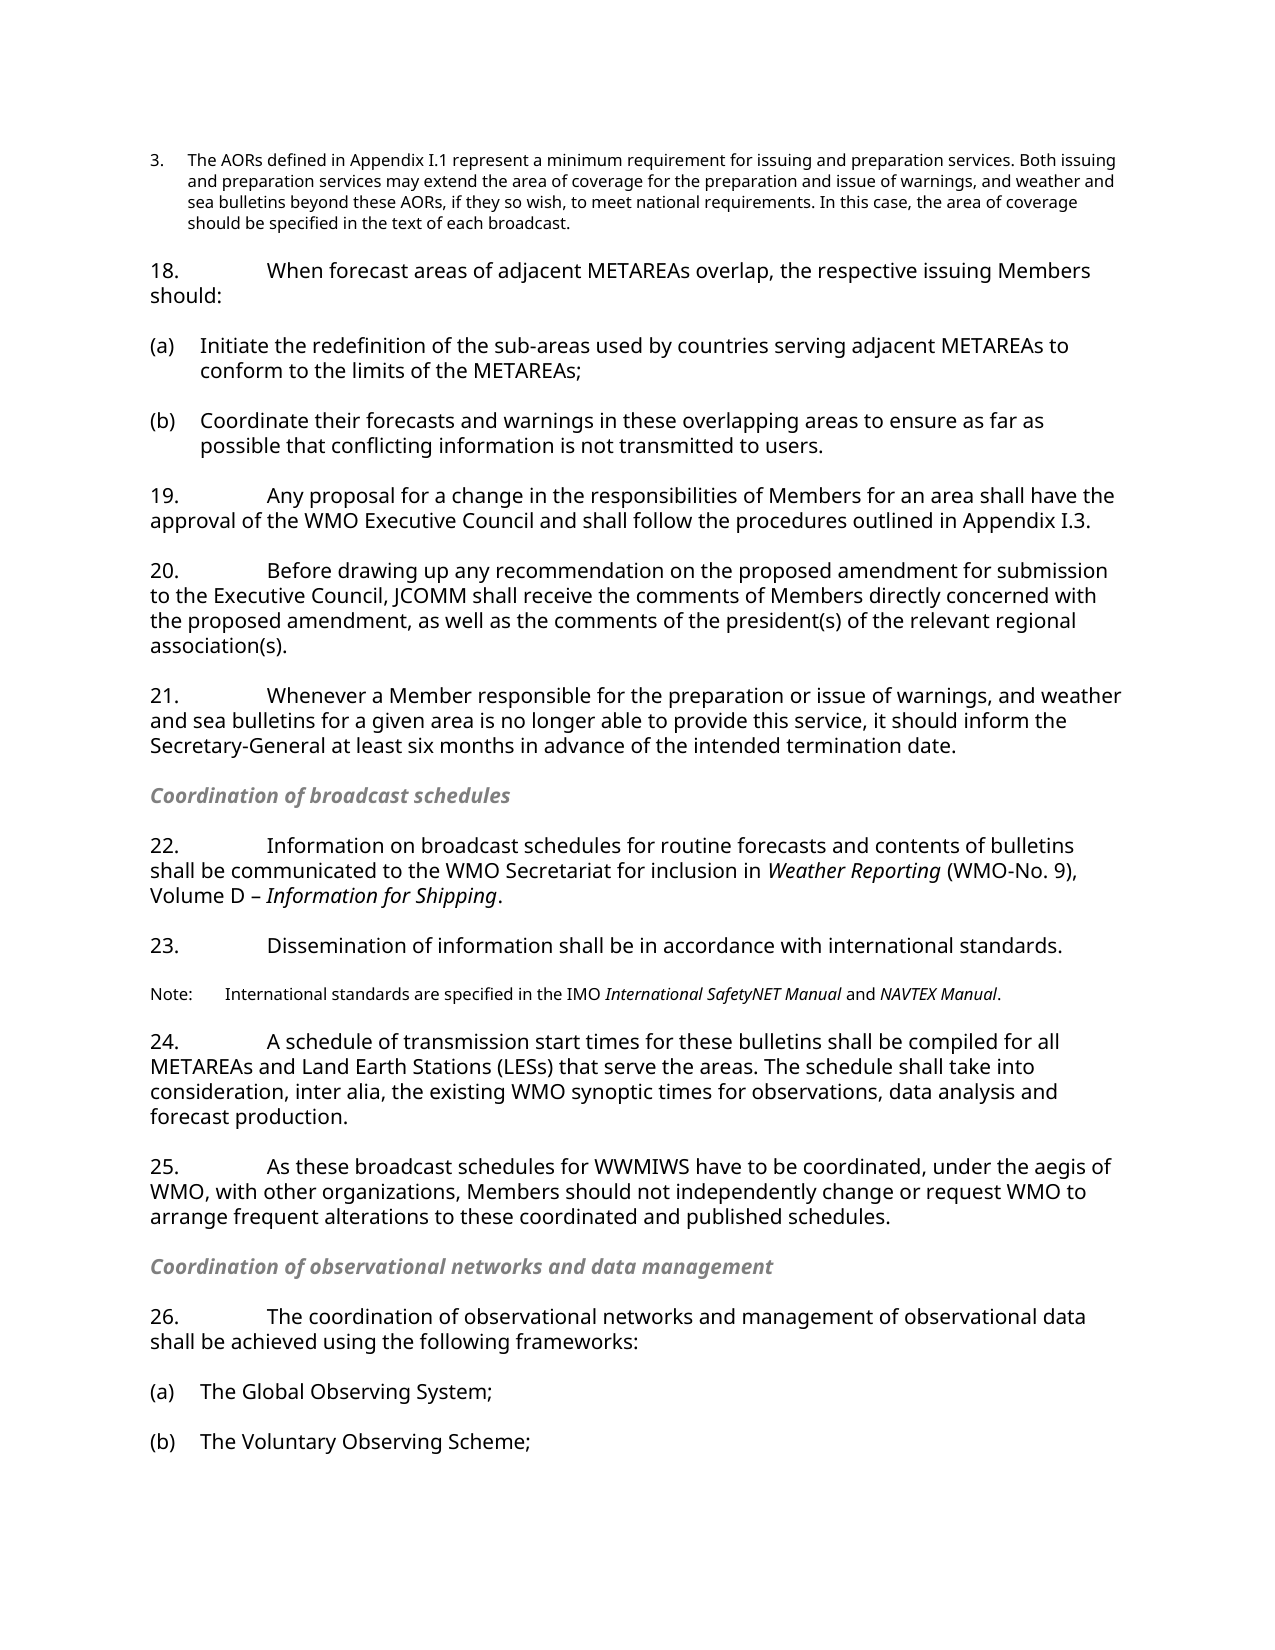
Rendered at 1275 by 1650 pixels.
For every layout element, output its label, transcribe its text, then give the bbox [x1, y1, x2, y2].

text 19. Any proposal for a change in the responsibilities of Members for an area shall have the approval of the WMO Executive Council and shall follow the procedures outlined in Appendix I.3. [150, 483, 1125, 533]
text 23. Dissemination of information shall be in accordance with international standards. [150, 933, 1125, 958]
text 24. A schedule of transmission start times for these bulletins shall be compiled for all METAREAs and Land Earth Stations (LESs) that serve the areas. The schedule shall take into consideration, inter alia, the existing WMO synoptic times for observations, data analysis and forecast production. [150, 1029, 1125, 1129]
text 21. Whenever a Member responsible for the preparation or issue of warnings, and weather and sea bulletins for a given area is no longer able to provide this service, it should inform the Secretary-General at least six months in advance of the intended termination date. [150, 683, 1125, 758]
text 22. Information on broadcast schedules for routine forecasts and contents of bulletins shall be communicated to the WMO Secretariat for inclusion in Weather Reporting (WMO-No. 9), Volume D – Information for Shipping. [150, 833, 1125, 908]
text (a) Initiate the redefinition of the sub-areas used by countries serving adjacent METAREAs to conform to the limits of the METAREAs; [150, 333, 1125, 383]
text (a) The Global Observing System; [150, 1379, 1125, 1404]
text Note: International standards are specified in the IMO International SafetyNET Manual and NAVTEX Manual. [150, 983, 1125, 1004]
text 3. The AORs defined in Appendix I.1 represent a minimum requirement for issuing and preparation services. Both issuing and preparation services may extend the area of coverage for the preparation and issue of warnings, and weather and sea bulletins beyond these AORs, if they so wish, to meet national requirements. In this case, the area of coverage should be specified in the text of each broadcast. [150, 150, 1125, 233]
text (b) Coordinate their forecasts and warnings in these overlapping areas to ensure as far as possible that conflicting information is not transmitted to users. [150, 408, 1125, 458]
subtitle Coordination of observational networks and data management [150, 1254, 1125, 1279]
text (b) The Voluntary Observing Scheme; [150, 1429, 1125, 1454]
text 26. The coordination of observational networks and management of observational data shall be achieved using the following frameworks: [150, 1304, 1125, 1354]
text 20. Before drawing up any recommendation on the proposed amendment for submission to the Executive Council, JCOMM shall receive the comments of Members directly concerned with the proposed amendment, as well as the comments of the president(s) of the relevant regional association(s). [150, 558, 1125, 658]
text 25. As these broadcast schedules for WWMIWS have to be coordinated, under the aegis of WMO, with other organizations, Members should not independently change or request WMO to arrange frequent alterations to these coordinated and published schedules. [150, 1154, 1125, 1229]
subtitle Coordination of broadcast schedules [150, 783, 1125, 808]
text 18. When forecast areas of adjacent METAREAs overlap, the respective issuing Members should: [150, 258, 1125, 308]
